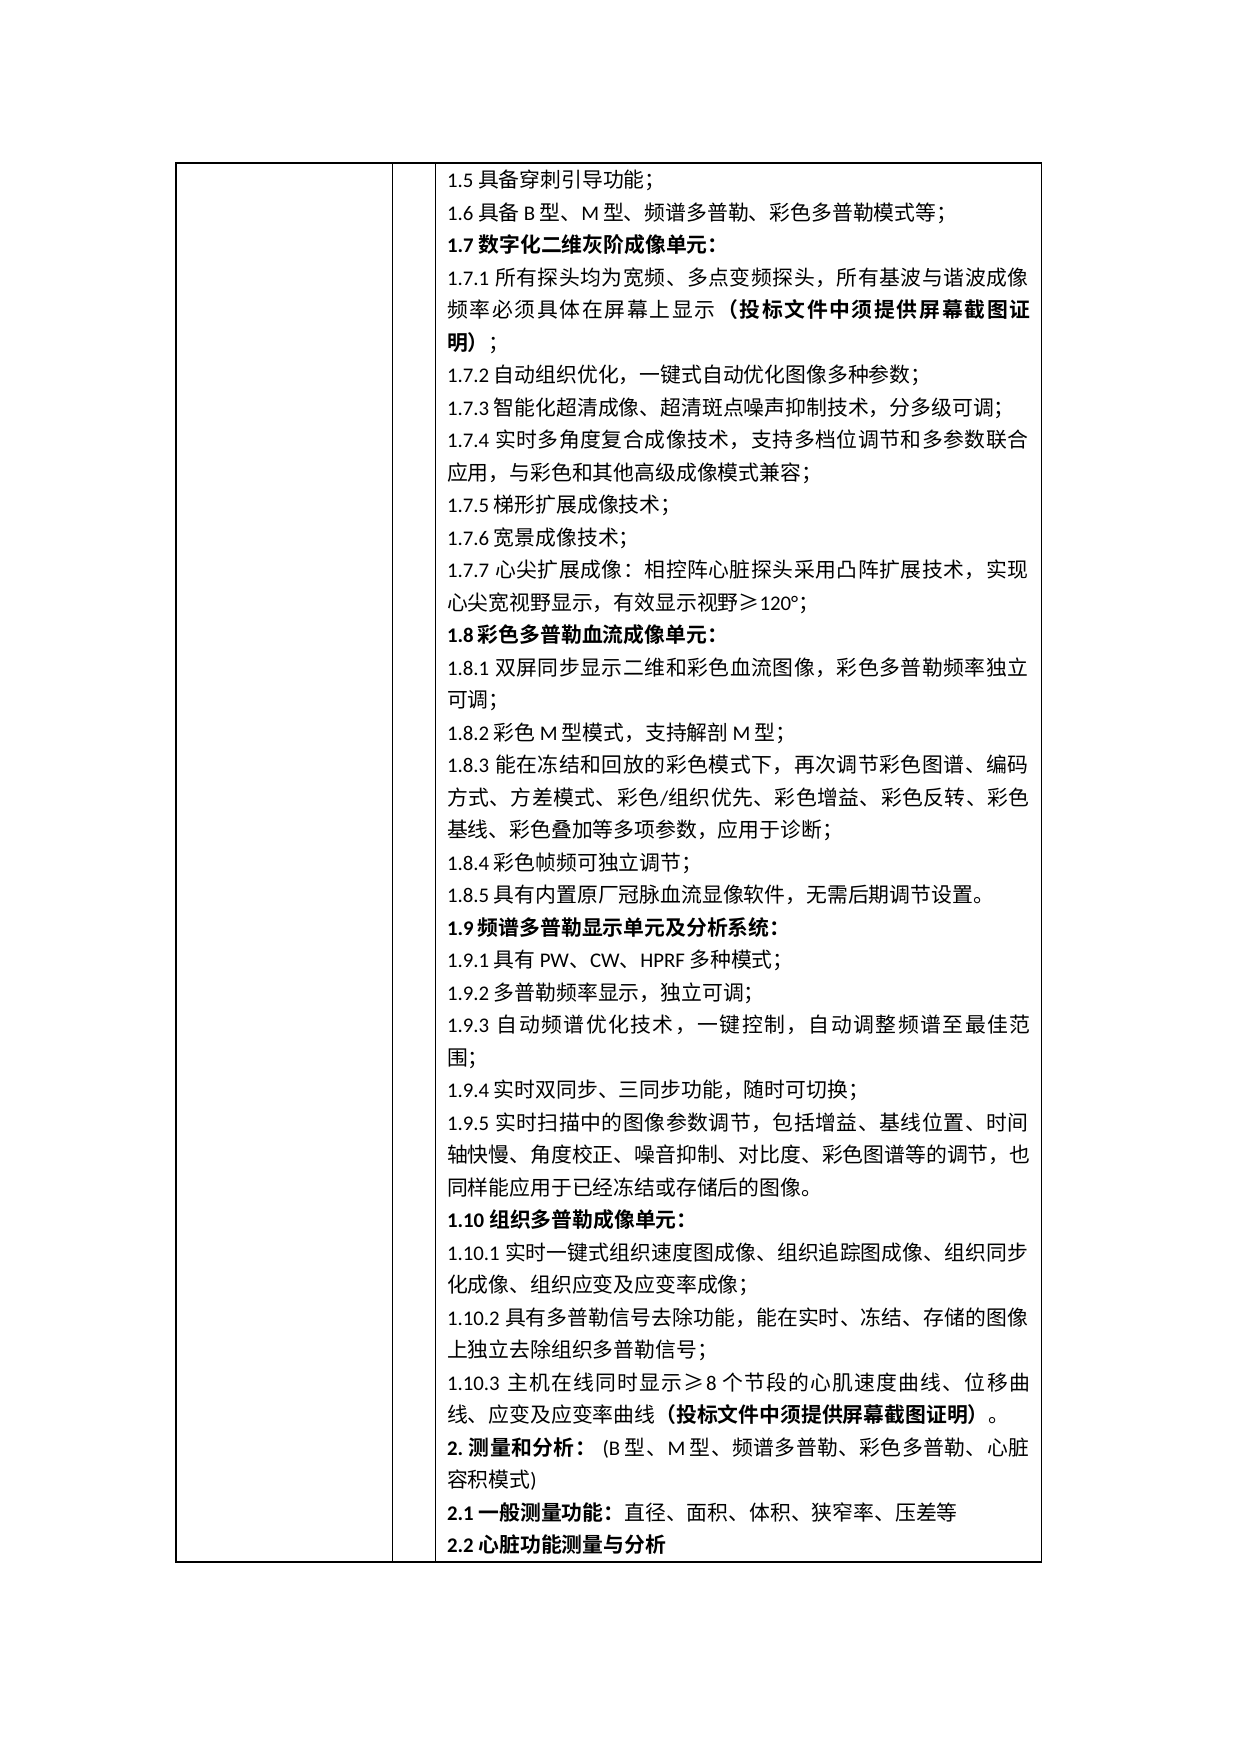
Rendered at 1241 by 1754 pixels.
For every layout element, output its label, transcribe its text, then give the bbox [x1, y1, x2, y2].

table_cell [436, 164, 1041, 1561]
table_cell 1 [393, 164, 435, 1561]
table_cell [177, 164, 392, 1561]
